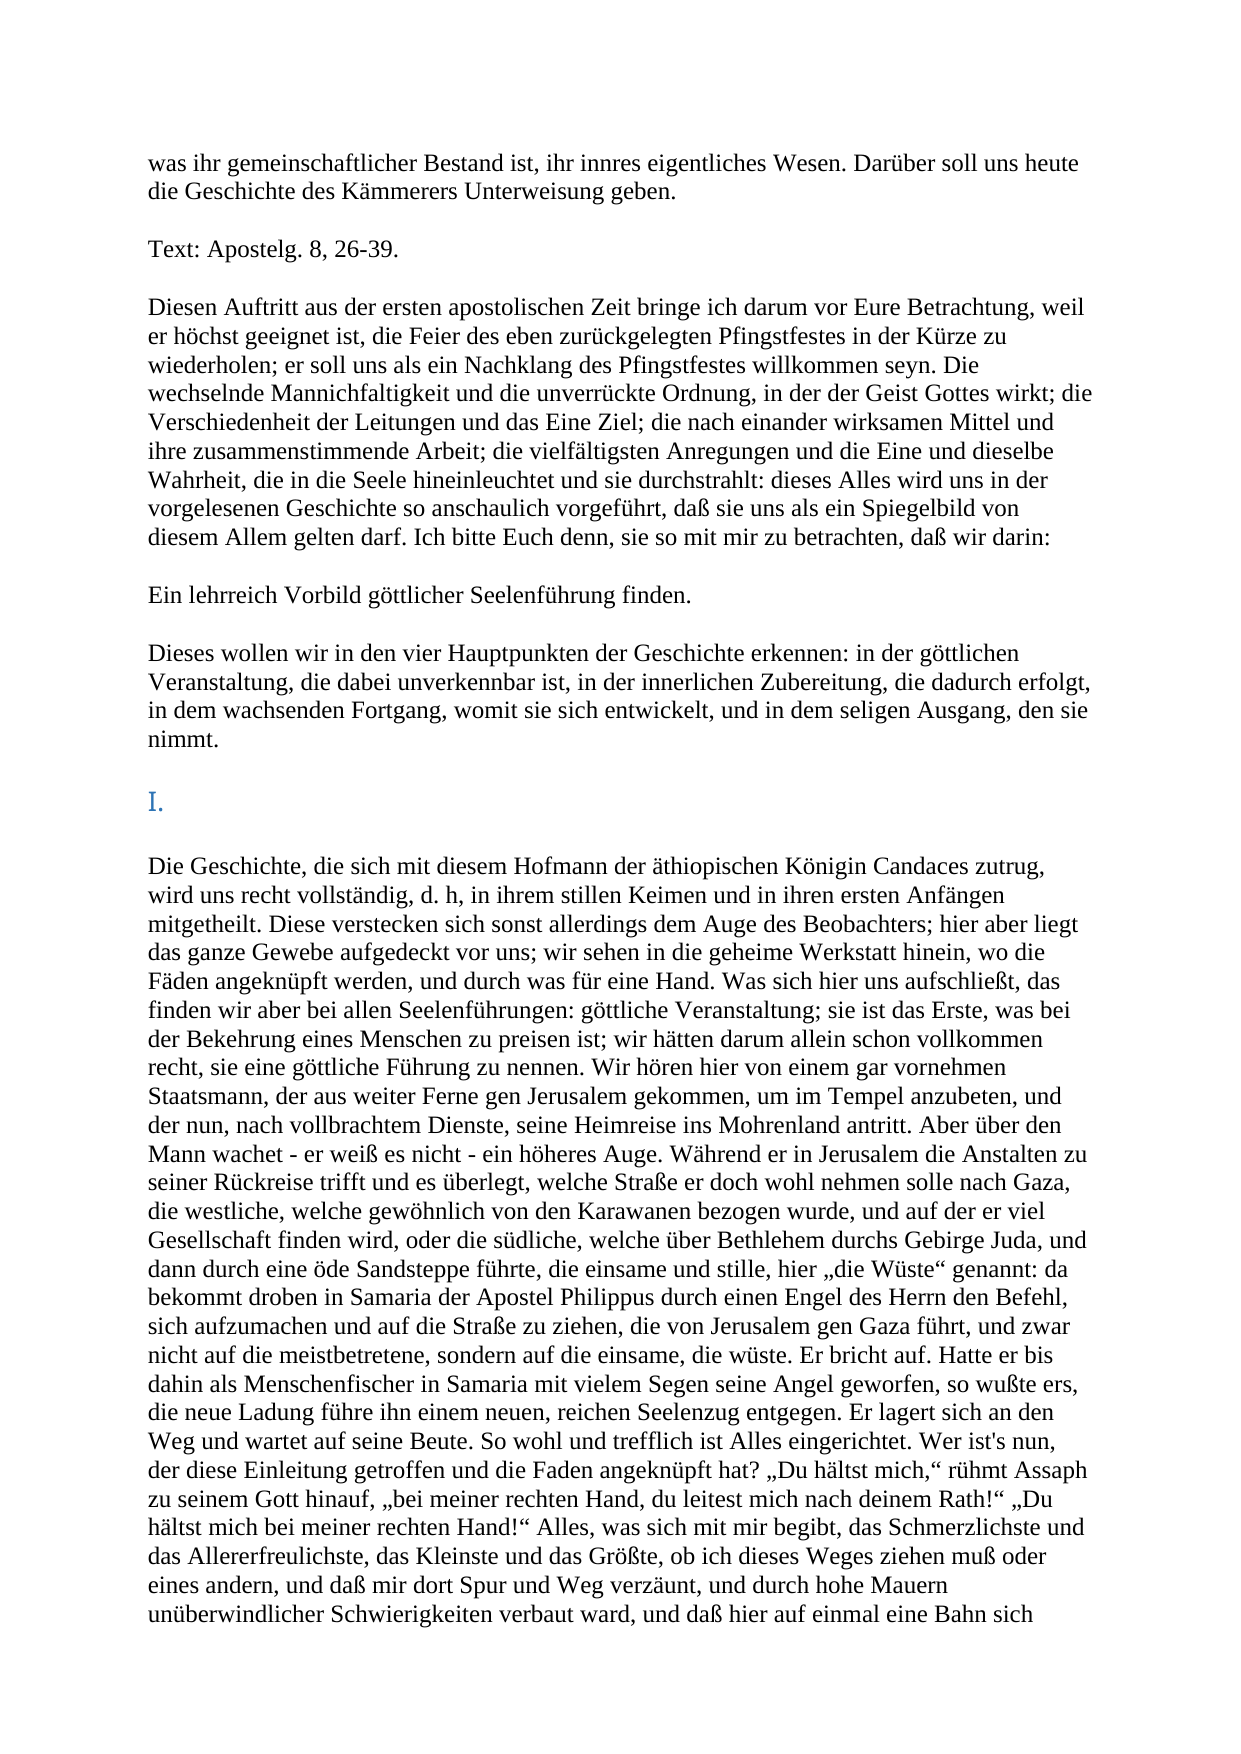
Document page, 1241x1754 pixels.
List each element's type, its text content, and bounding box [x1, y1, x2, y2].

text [148, 851, 1093, 1627]
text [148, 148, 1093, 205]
text Diesen Auftritt aus der ersten apostolischen Zeit bringe ich darum vor Eure Betrachtung, weil er höchst geeignet ist, die Feier des eben zurückgelegten Pfingstfestes in der Kürze zu wiederholen; er soll uns als ein Nachklang des Pfingstfestes willkommen seyn. Die wechselnde Mannichfaltigkeit und die unverrückte Ordnung, in der der Geist Gottes wirkt; die Verschiedenheit der Leitungen und das Eine Ziel; die nach einander wirksamen Mittel und ihre zusammenstimmende Arbeit; die vielfältigsten Anregungen und die Eine und dieselbe Wahrheit, die in die Seele hineinleuchtet und sie durchstrahlt: dieses Alles wird uns in der vorgelesenen Geschichte so anschaulich vorgeführt, daß sie uns als ein Spiegelbild von diesem Allem gelten darf. Ich bitte Euch denn, sie so mit mir zu betrachten, daß wir darin: [148, 292, 1093, 551]
text Ein lehrreich Vorbild göttlicher Seelenführung finden. [148, 580, 1093, 609]
text Text: Apostelg. 8, 26-39. [148, 234, 1093, 263]
subtitle I. [148, 782, 1093, 819]
text Dieses wollen wir in den vier Hauptpunkten der Geschichte erkennen: in der göttlichen Veranstaltung, die dabei unverkennbar ist, in der innerlichen Zubereitung, die dadurch erfolgt, in dem wachsenden Fortgang, womit sie sich entwickelt, und in dem seligen Ausgang, den sie nimmt. [148, 638, 1093, 753]
